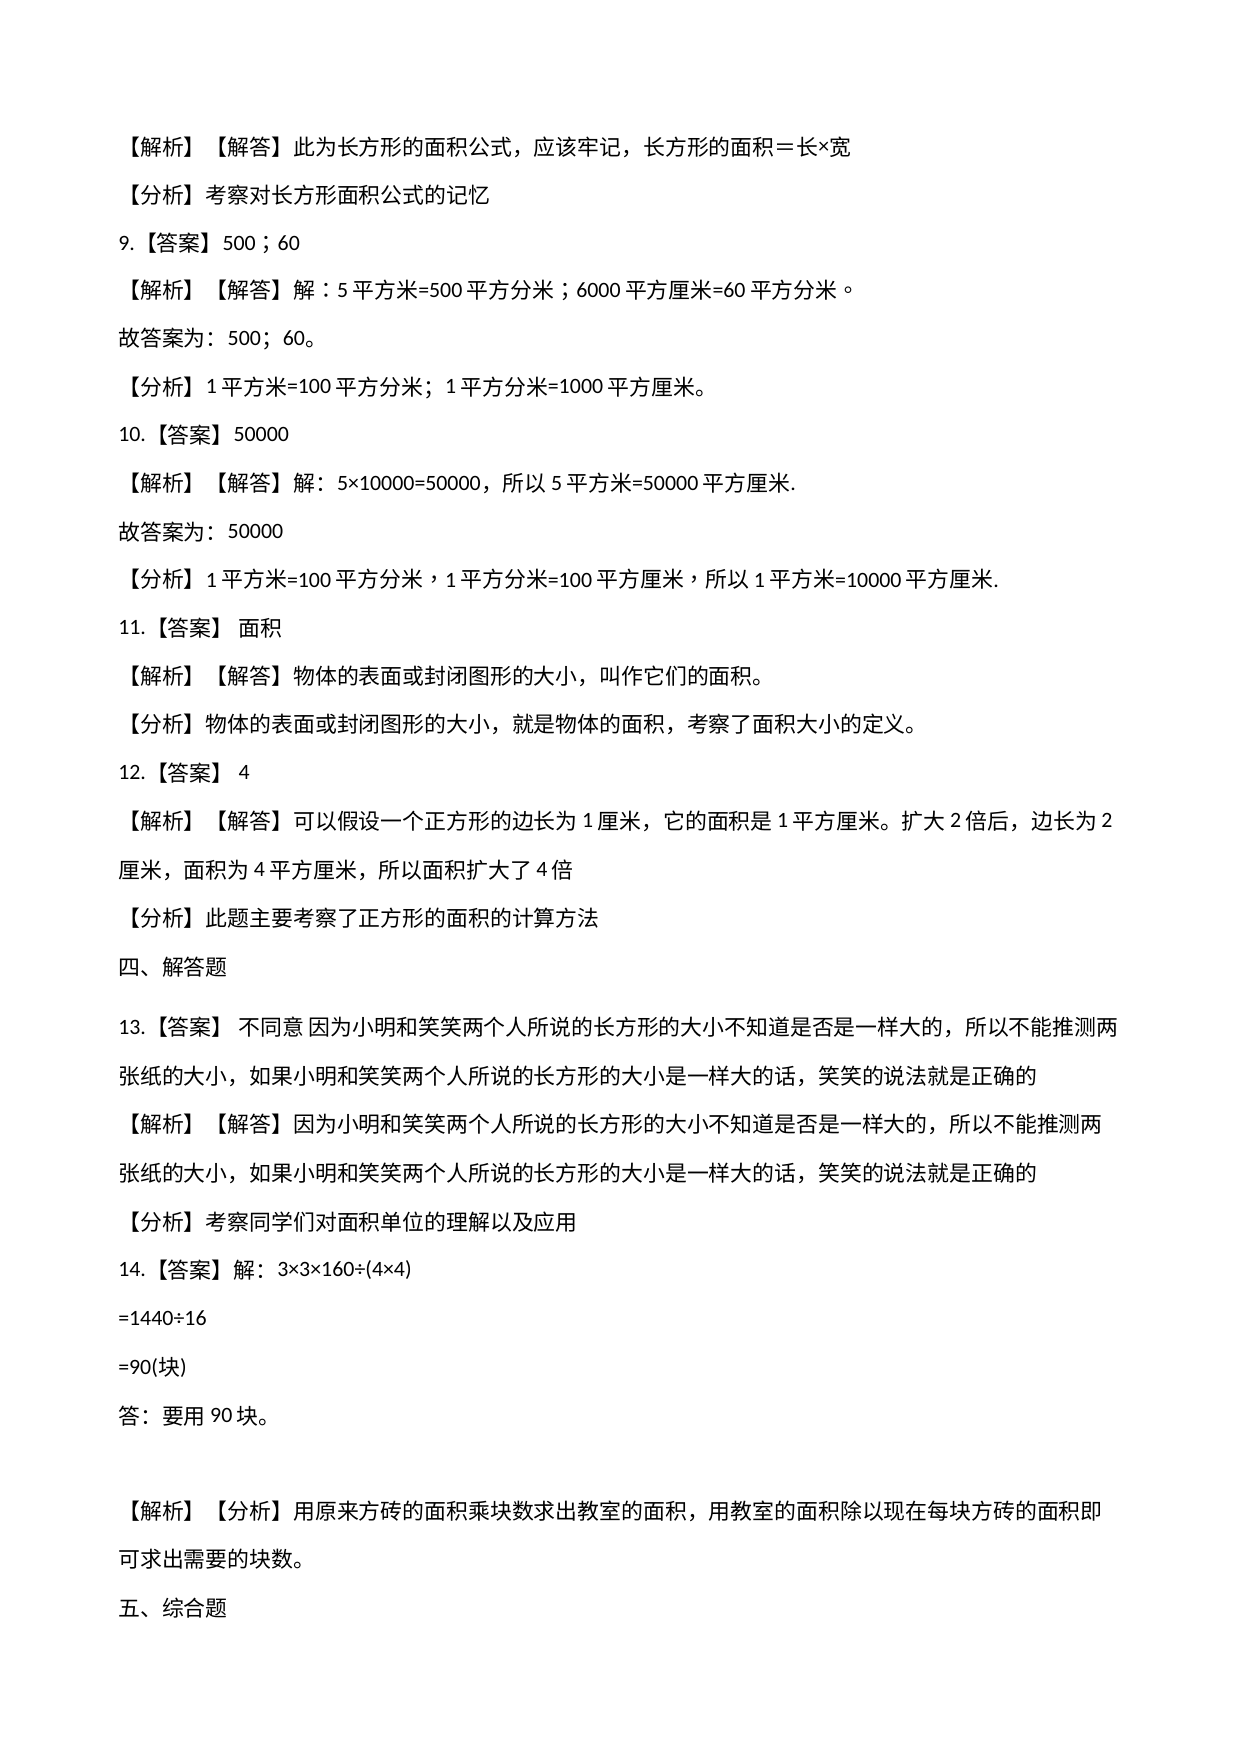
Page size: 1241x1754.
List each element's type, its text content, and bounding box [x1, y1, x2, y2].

text 【解析】【解答】解：5×10000=50000，所以5平方米=50000平方厘米. 故答案为：50000 [118, 466, 1122, 547]
text 五、综合题 [118, 1590, 1122, 1623]
text 【分析】此题主要考察了正方形的面积的计算方法 [118, 901, 1122, 933]
text 【解析】【解答】物体的表面或封闭图形的大小，叫作它们的面积。 [118, 659, 1122, 691]
text 故答案为：500；60。 [118, 321, 1122, 353]
text 【分析】考察对长方形面积公式的记忆 [118, 178, 1122, 210]
text 【解析】【解答】可以假设一个正方形的边长为1厘米，它的面积是1平方厘米。扩大2倍后，边长为2厘米，面积为4平方厘米，所以面积扩大了4倍 [118, 804, 1122, 885]
text 9.【答案】500；60 [118, 226, 1122, 259]
text 【分析】1平方米=100平方分米；1平方分米=1000平方厘米。 [118, 369, 1122, 402]
text 【解析】【解答】此为长方形的面积公式，应该牢记，长方形的面积＝长×宽 [118, 129, 1122, 162]
text 【解析】【解答】解：5平方米=500平方分米；6000平方厘米=60平方分米。 [118, 273, 1122, 306]
text 10.【答案】50000 [118, 418, 1122, 450]
text 13.【答案】 不同意 因为小明和笑笑两个人所说的长方形的大小不知道是否是一样大的，所以不能推测两张纸的大小，如果小明和笑笑两个人所说的长方形的大小是一样大的话，笑笑的说法就是正确的 [118, 1010, 1122, 1091]
text 【分析】物体的表面或封闭图形的大小，就是物体的面积，考察了面积大小的定义。 [118, 707, 1122, 739]
text 【分析】考察同学们对面积单位的理解以及应用 [118, 1204, 1122, 1237]
text 12.【答案】 4 [118, 755, 1122, 788]
text 14.【答案】解：3×3×160÷(4×4) =1440÷16 =90(块) 答：要用90块。 [118, 1252, 1122, 1480]
text 【解析】【解答】因为小明和笑笑两个人所说的长方形的大小不知道是否是一样大的，所以不能推测两张纸的大小，如果小明和笑笑两个人所说的长方形的大小是一样大的话，笑笑的说法就是正确的 [118, 1107, 1122, 1188]
text 【分析】1平方米=100平方分米，1平方分米=100平方厘米，所以1平方米=10000平方厘米. [118, 563, 1122, 596]
text 四、解答题 [118, 949, 1122, 982]
text 【解析】【分析】用原来方砖的面积乘块数求出教室的面积，用教室的面积除以现在每块方砖的面积即可求出需要的块数。 [118, 1493, 1122, 1574]
text 11.【答案】 面积 [118, 610, 1122, 643]
